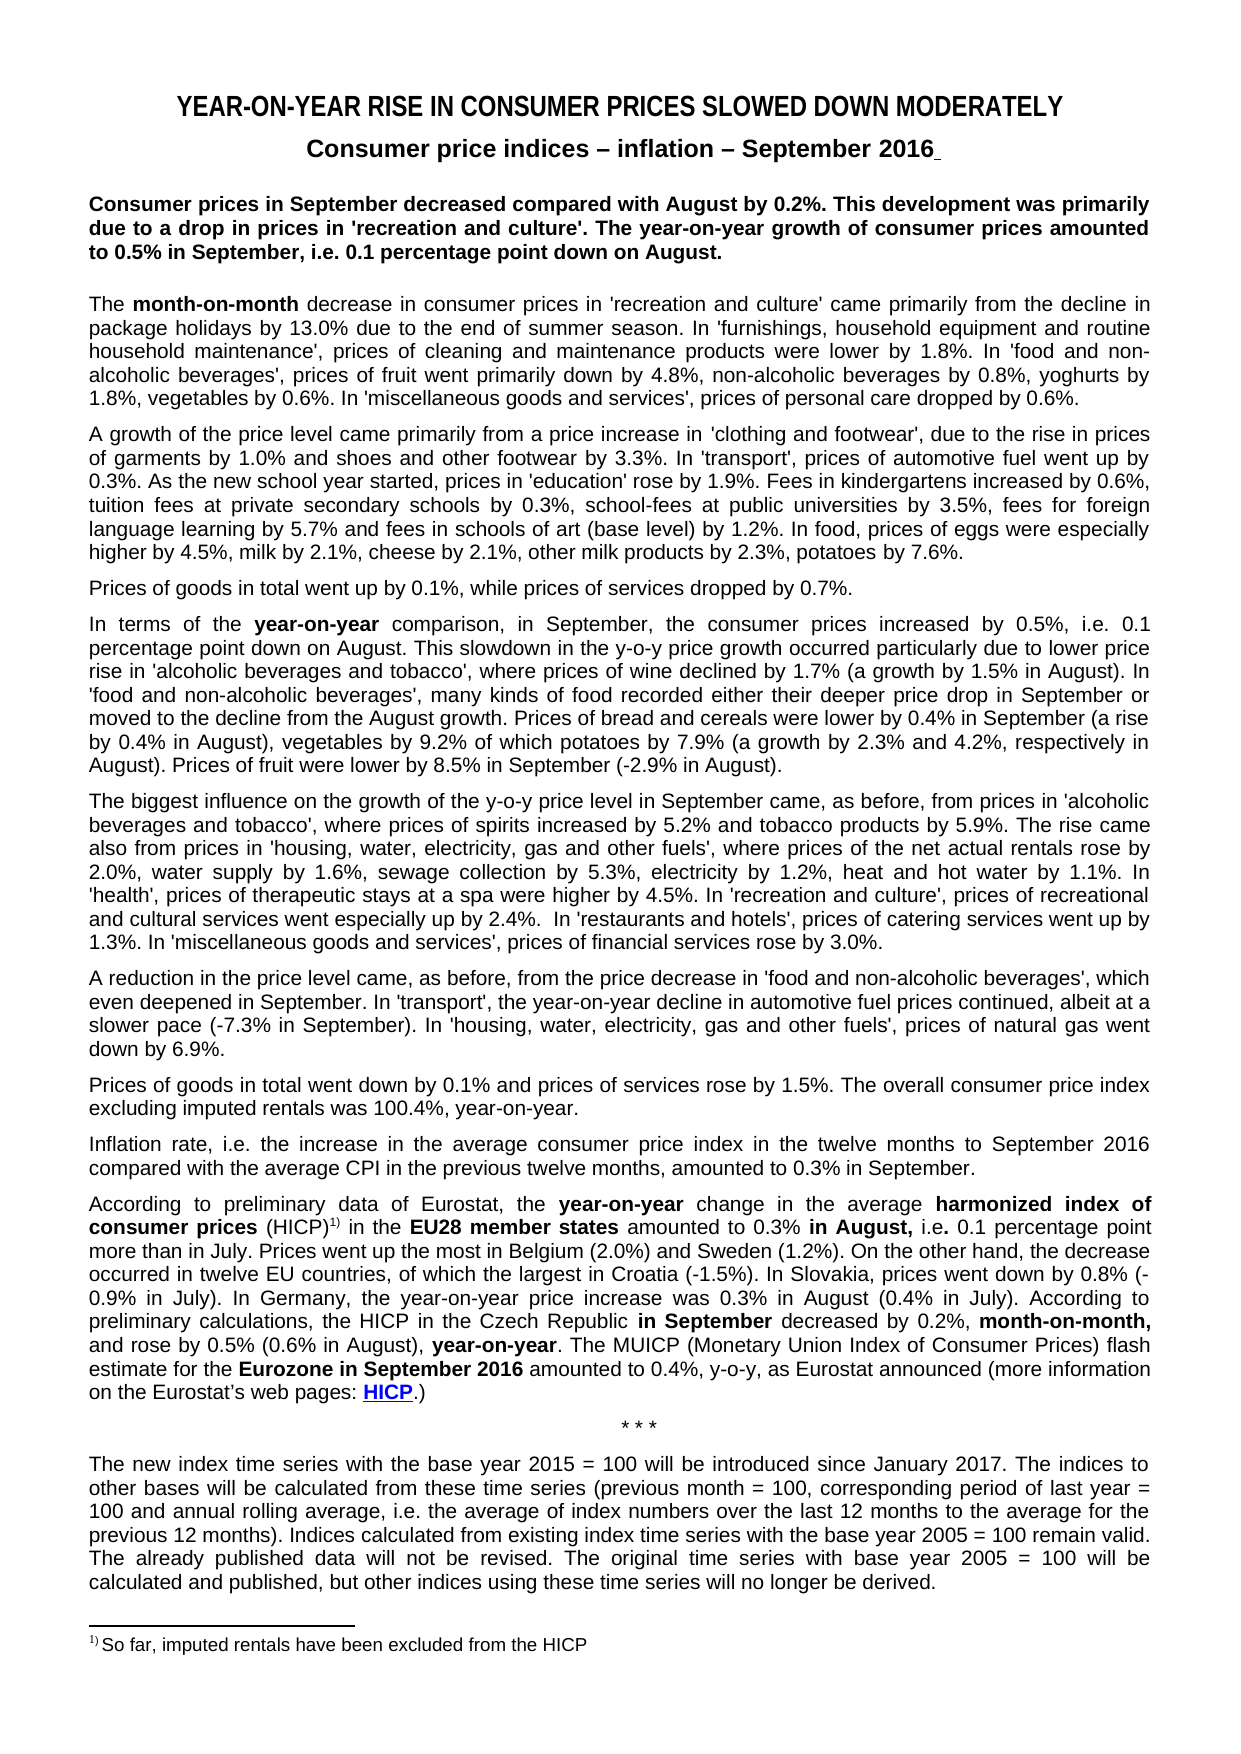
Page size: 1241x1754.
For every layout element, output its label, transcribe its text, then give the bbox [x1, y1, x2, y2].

text Consumer prices in September decreased compared with August by 0.2%. This development was primarily due to a drop in prices in 'recreation and culture'. The year-on-year growth of consumer prices amounted to 0.5% in September, i.e. 0.1 percentage point down on August. [89, 193, 1152, 263]
text Prices of goods in total went down by 0.1% and prices of services rose by 1.5%. The overall consumer price index excluding imputed rentals was 100.4%, year-on-year. [89, 1073, 1152, 1120]
text A growth of the price level came primarily from a price increase in 'clothing and footwear', due to the rise in prices of garments by 1.0% and shoes and other footwear by 3.3%. In 'transport', prices of automotive fuel went up by 0.3%. As the new school year started, prices in 'education' rose by 1.9%. Fees in kindergartens increased by 0.6%, tuition fees at private secondary schools by 0.3%, school-fees at public universities by 3.5%, fees for foreign language learning by 5.7% and fees in schools of art (base level) by 1.2%. In food, prices of eggs were especially higher by 4.5%, milk by 2.1%, cheese by 2.1%, other milk products by 2.3%, potatoes by 7.6%. [89, 423, 1152, 564]
text Inflation rate, i.e. the increase in the average consumer price index in the twelve months to September 2016 compared with the average CPI in the previous twelve months, amounted to 0.3% in September. [89, 1133, 1152, 1180]
text According to preliminary data of Eurostat, the year-on-year change in the average harmonized index of consumer prices (HICP)) in the EU28 member states amounted to 0.3% in August, i.e. 0.1 percentage point more than in July. Prices went up the most in Belgium (2.0%) and Sweden (1.2%). On the other hand, the decrease occurred in twelve EU countries, of which the largest in Croatia (-1.5%). In Slovakia, prices went down by 0.8% (-0.9% in July). In Germany, the year-on-year price increase was 0.3% in August (0.4% in July). According to preliminary calculations, the HICP in the Czech Republic in September decreased by 0.2%, month-on-month, and rose by 0.5% (0.6% in August), year-on-year. The MUICP (Monetary Union Index of Consumer Prices) flash estimate for the Eurozone in September 2016 amounted to 0.4%, y-o-y, as Eurostat announced (more information on the Eurostat’s web pages: HICP.) [89, 1192, 1152, 1404]
title YEAR-ON-YEAR RISE IN CONSUMER PRICES SLOWED DOWN MODERATELY [89, 89, 1152, 122]
title Consumer price indices – inflation – September 2016 [89, 130, 1152, 164]
text The new index time series with the base year 2015 = 100 will be introduced since January 2017. The indices to other bases will be calculated from these time series (previous month = 100, corresponding period of last year = 100 and annual rolling average, i.e. the average of index numbers over the last 12 months to the average for the previous 12 months). Indices calculated from existing index time series with the base year 2005 = 100 remain valid. The already published data will not be revised. The original time series with base year 2005 = 100 will be calculated and published, but other indices using these time series will no longer be derived. [89, 1452, 1152, 1593]
text * * * [126, 1416, 1152, 1440]
text The biggest influence on the growth of the y-o-y price level in September came, as before, from prices in 'alcoholic beverages and tobacco', where prices of spirits increased by 5.2% and tobacco products by 5.9%. The rise came also from prices in 'housing, water, electricity, gas and other fuels', where prices of the net actual rentals rose by 2.0%, water supply by 1.6%, sewage collection by 5.3%, electricity by 1.2%, heat and hot water by 1.1%. In 'health', prices of therapeutic stays at a spa were higher by 4.5%. In 'recreation and culture', prices of recreational and cultural services went especially up by 2.4%. In 'restaurants and hotels', prices of catering services went up by 1.3%. In 'miscellaneous goods and services', prices of financial services rose by 3.0%. [89, 789, 1152, 954]
text The month-on-month decrease in consumer prices in 'recreation and culture' came primarily from the decline in package holidays by 13.0% due to the end of summer season. In 'furnishings, household equipment and routine household maintenance', prices of cleaning and maintenance products were lower by 1.8%. In 'food and non-alcoholic beverages', prices of fruit went primarily down by 4.8%, non-alcoholic beverages by 0.8%, yoghurts by 1.8%, vegetables by 0.6%. In 'miscellaneous goods and services', prices of personal care dropped by 0.6%. [89, 293, 1152, 410]
text In terms of the year-on-year comparison, in September, the consumer prices increased by 0.5%, i.e. 0.1 percentage point down on August. This slowdown in the y-o-y price growth occurred particularly due to lower price rise in 'alcoholic beverages and tobacco', where prices of wine declined by 1.7% (a growth by 1.5% in August). In 'food and non-alcoholic beverages', many kinds of food recorded either their deeper price drop in September or moved to the decline from the August growth. Prices of bread and cereals were lower by 0.4% in September (a rise by 0.4% in August), vegetables by 9.2% of which potatoes by 7.9% (a growth by 2.3% and 4.2%, respectively in August). Prices of fruit were lower by 8.5% in September (-2.9% in August). [89, 612, 1152, 777]
text A reduction in the price level came, as before, from the price decrease in 'food and non-alcoholic beverages', which even deepened in September. In 'transport', the year-on-year decline in automotive fuel prices continued, albeit at a slower pace (-7.3% in September). In 'housing, water, electricity, gas and other fuels', prices of natural gas went down by 6.9%. [89, 967, 1152, 1061]
text Prices of goods in total went up by 0.1%, while prices of services dropped by 0.7%. [89, 576, 1152, 600]
